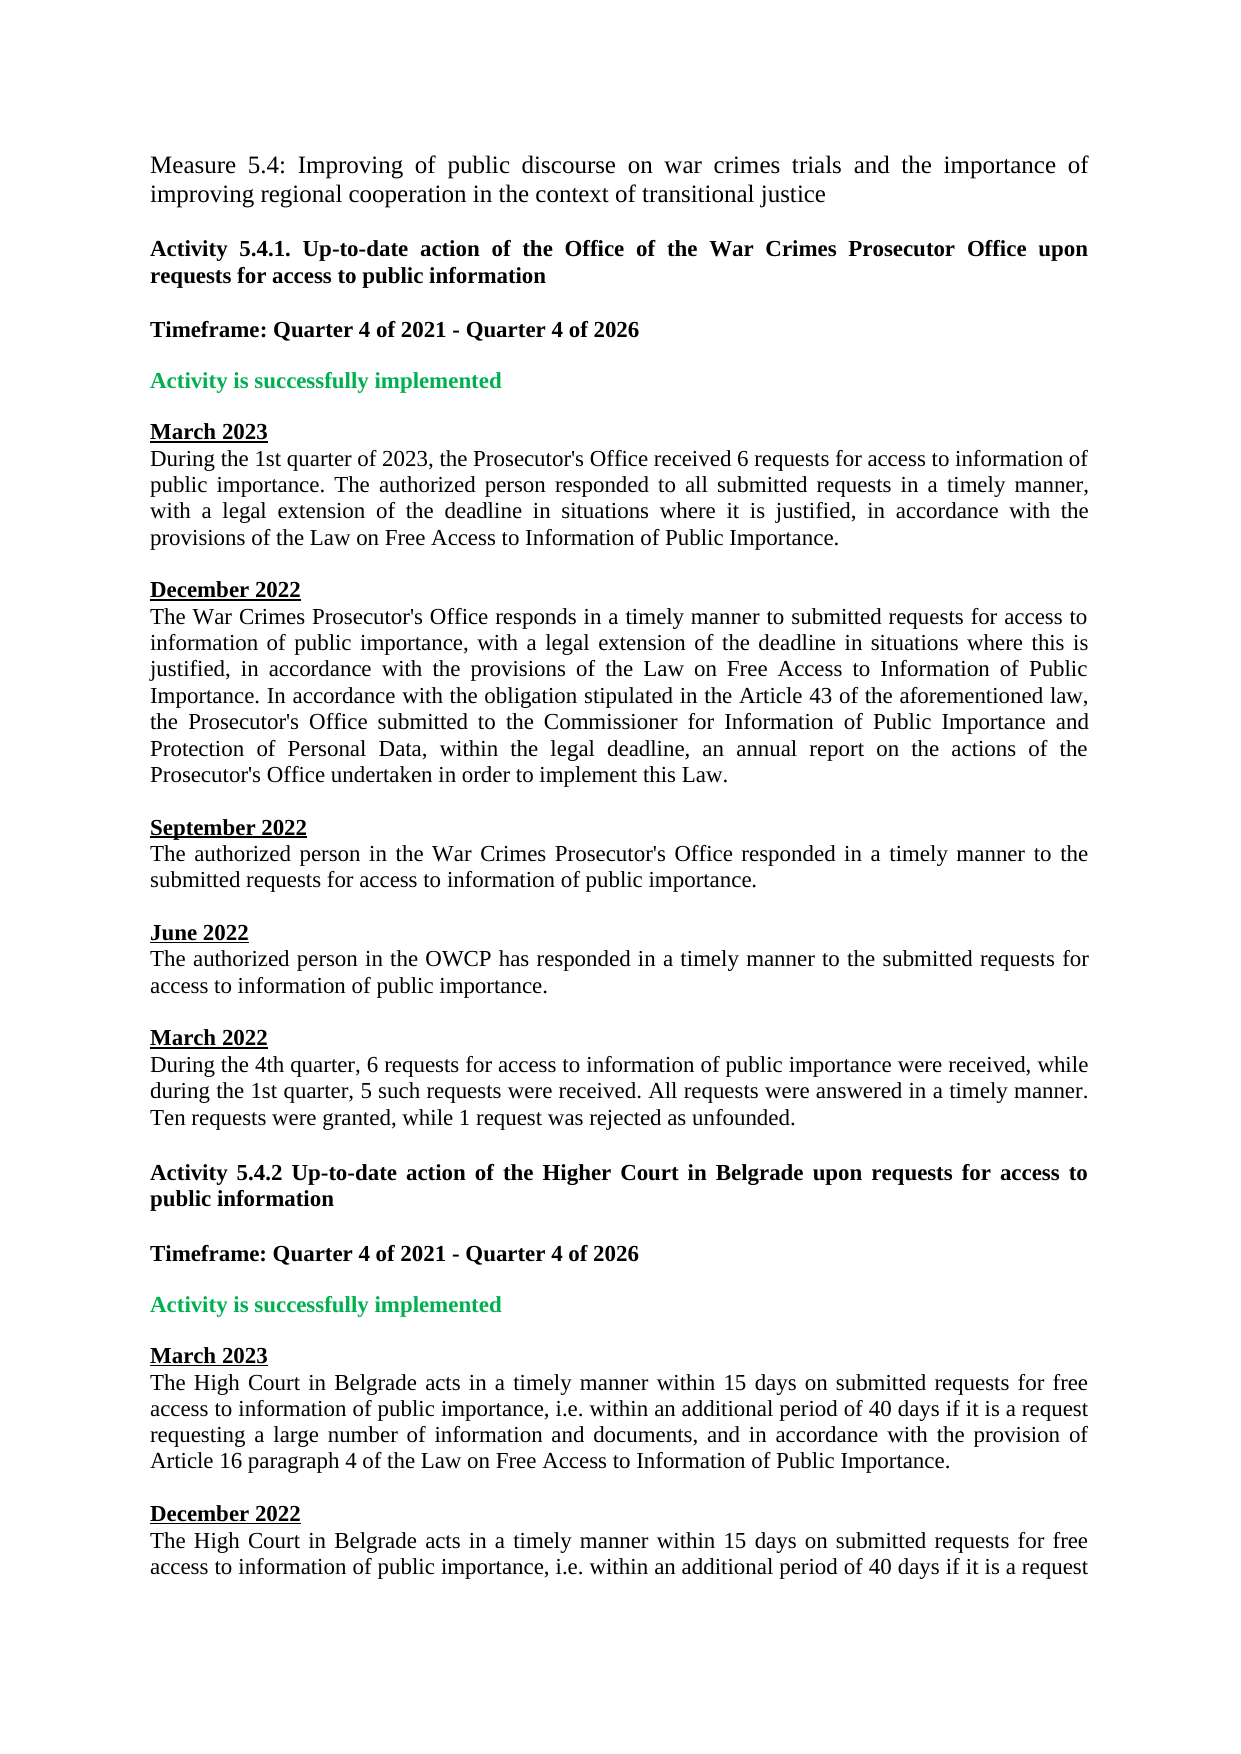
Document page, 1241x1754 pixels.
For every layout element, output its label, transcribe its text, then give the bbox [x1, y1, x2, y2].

subtitle Activity 5.4.2 Up-to-date action of the Higher Court in Belgrade upon requests for access to public information [150, 1159, 1090, 1211]
text March 2023 [150, 418, 1090, 445]
text Activity is successfully implemented [150, 1291, 1090, 1317]
text March 2023 [150, 1342, 1090, 1368]
text During the 1st quarter of 2023, the Prosecutor's Office received 6 requests for access to information of public importance. The authorized person responded to all submitted requests in a timely manner, with a legal extension of the deadline in situations where it is justified, in accordance with the provisions of the Law on Free Access to Information of Public Importance. [150, 445, 1090, 550]
text December 2022 [150, 576, 1090, 603]
subtitle Measure 5.4: Improving of public discourse on war crimes trials and the importance of improving regional cooperation in the context of transitional justice [150, 150, 1090, 207]
text Timeframe: Quarter 4 of 2021 - Quarter 4 of 2026 [150, 1240, 1090, 1266]
text The authorized person in the War Crimes Prosecutor's Office responded in a timely manner to the submitted requests for access to information of public importance. [150, 840, 1090, 893]
text The authorized person in the OWCP has responded in a timely manner to the submitted requests for access to information of public importance. [150, 945, 1090, 998]
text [150, 1527, 1090, 1579]
text During the 4th quarter, 6 requests for access to information of public importance were received, while during the 1st quarter, 5 such requests were received. All requests were answered in a timely manner. Ten requests were granted, while 1 request was rejected as unfounded. [150, 1051, 1090, 1130]
text Timeframe: Quarter 4 of 2021 - Quarter 4 of 2026 [150, 316, 1090, 343]
text Activity is successfully implemented [150, 367, 1090, 394]
text September 2022 [150, 814, 1090, 840]
text December 2022 [150, 1500, 1090, 1527]
text The War Crimes Prosecutor's Office responds in a timely manner to submitted requests for access to information of public importance, with a legal extension of the deadline in situations where this is justified, in accordance with the provisions of the Law on Free Access to Information of Public Importance. In accordance with the obligation stipulated in the Article 43 of the aforementioned law, the Prosecutor's Office submitted to the Commissioner for Information of Public Importance and Protection of Personal Data, within the legal deadline, an annual report on the actions of the Prosecutor's Office undertaken in order to implement this Law. [150, 603, 1090, 787]
subtitle Activity 5.4.1. Up-to-date action of the Office of the War Crimes Prosecutor Office upon requests for access to public information [150, 236, 1090, 288]
text June 2022 [150, 919, 1090, 945]
text March 2022 [150, 1024, 1090, 1051]
